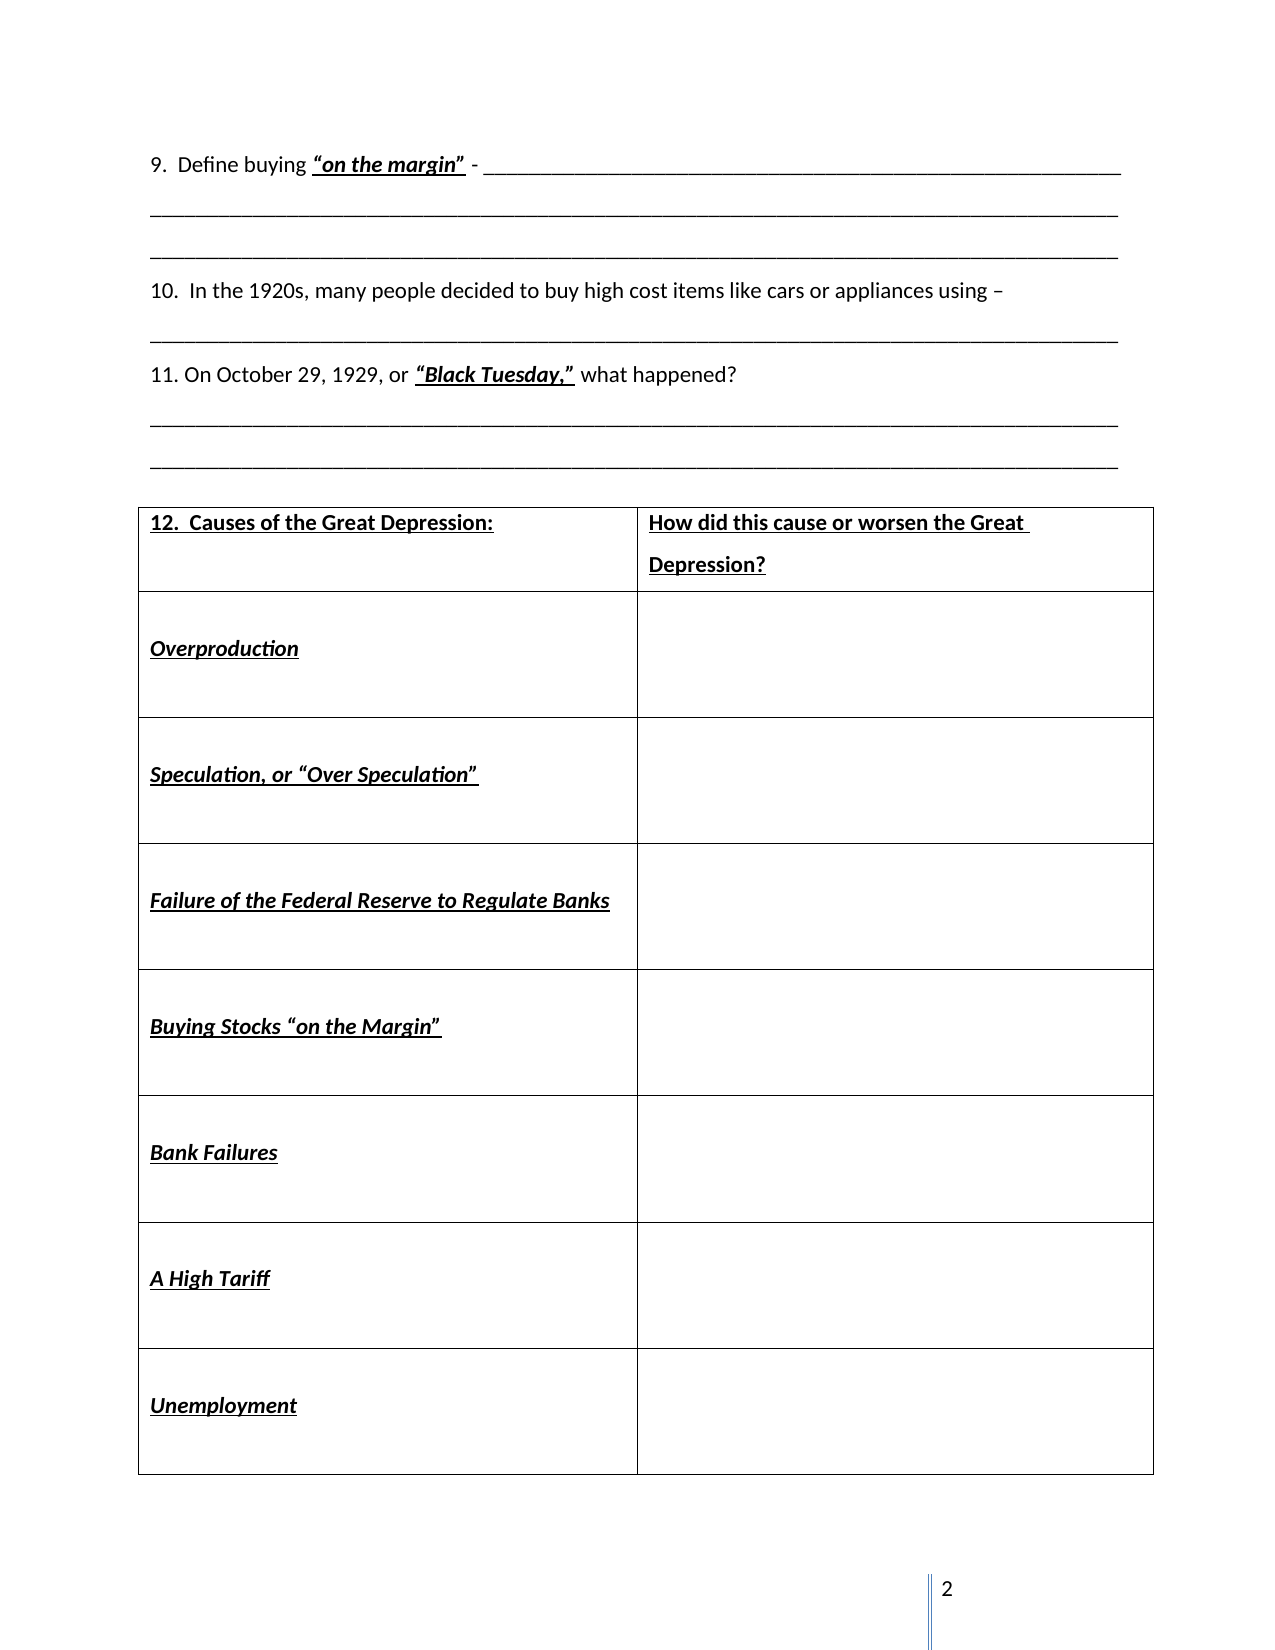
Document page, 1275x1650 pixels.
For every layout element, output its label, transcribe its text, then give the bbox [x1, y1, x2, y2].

text 10. In the 1920s, many people decided to buy high cost items like cars or appliances using – [150, 276, 1125, 304]
table_cell Buying Stocks “on the Margin” [139, 970, 637, 1095]
text __________________________________________________________________________________________________________________________________________________________________________ [150, 192, 1125, 262]
text 11. On October 29, 1929, or “Black Tuesday,” what happened? [150, 360, 1125, 388]
table_cell Overproduction [139, 592, 637, 717]
table_cell Failure of the Federal Reserve to Regulate Banks [139, 844, 637, 969]
table_cell Unemployment [139, 1349, 637, 1474]
table_cell [638, 1096, 1153, 1222]
table_cell Speculation, or “Over Speculation” [139, 718, 637, 843]
text 9. Define buying “on the margin” - ________________________________________________________ [150, 150, 1125, 178]
table_header 12. Causes of the Great Depression: [139, 508, 637, 591]
table_cell [638, 718, 1153, 843]
table_cell [638, 970, 1153, 1095]
table_header How did this cause or worsen the Great Depression? [638, 508, 1153, 591]
table_cell [638, 592, 1153, 717]
table_cell A High Tariff [139, 1223, 637, 1348]
text _____________________________________________________________________________________ [150, 318, 1125, 346]
text __________________________________________________________________________________________________________________________________________________________________________ [150, 402, 1125, 472]
table_cell [638, 1349, 1153, 1474]
table_cell Bank Failures [139, 1096, 637, 1222]
table_cell [638, 1223, 1153, 1348]
table_cell [638, 844, 1153, 969]
